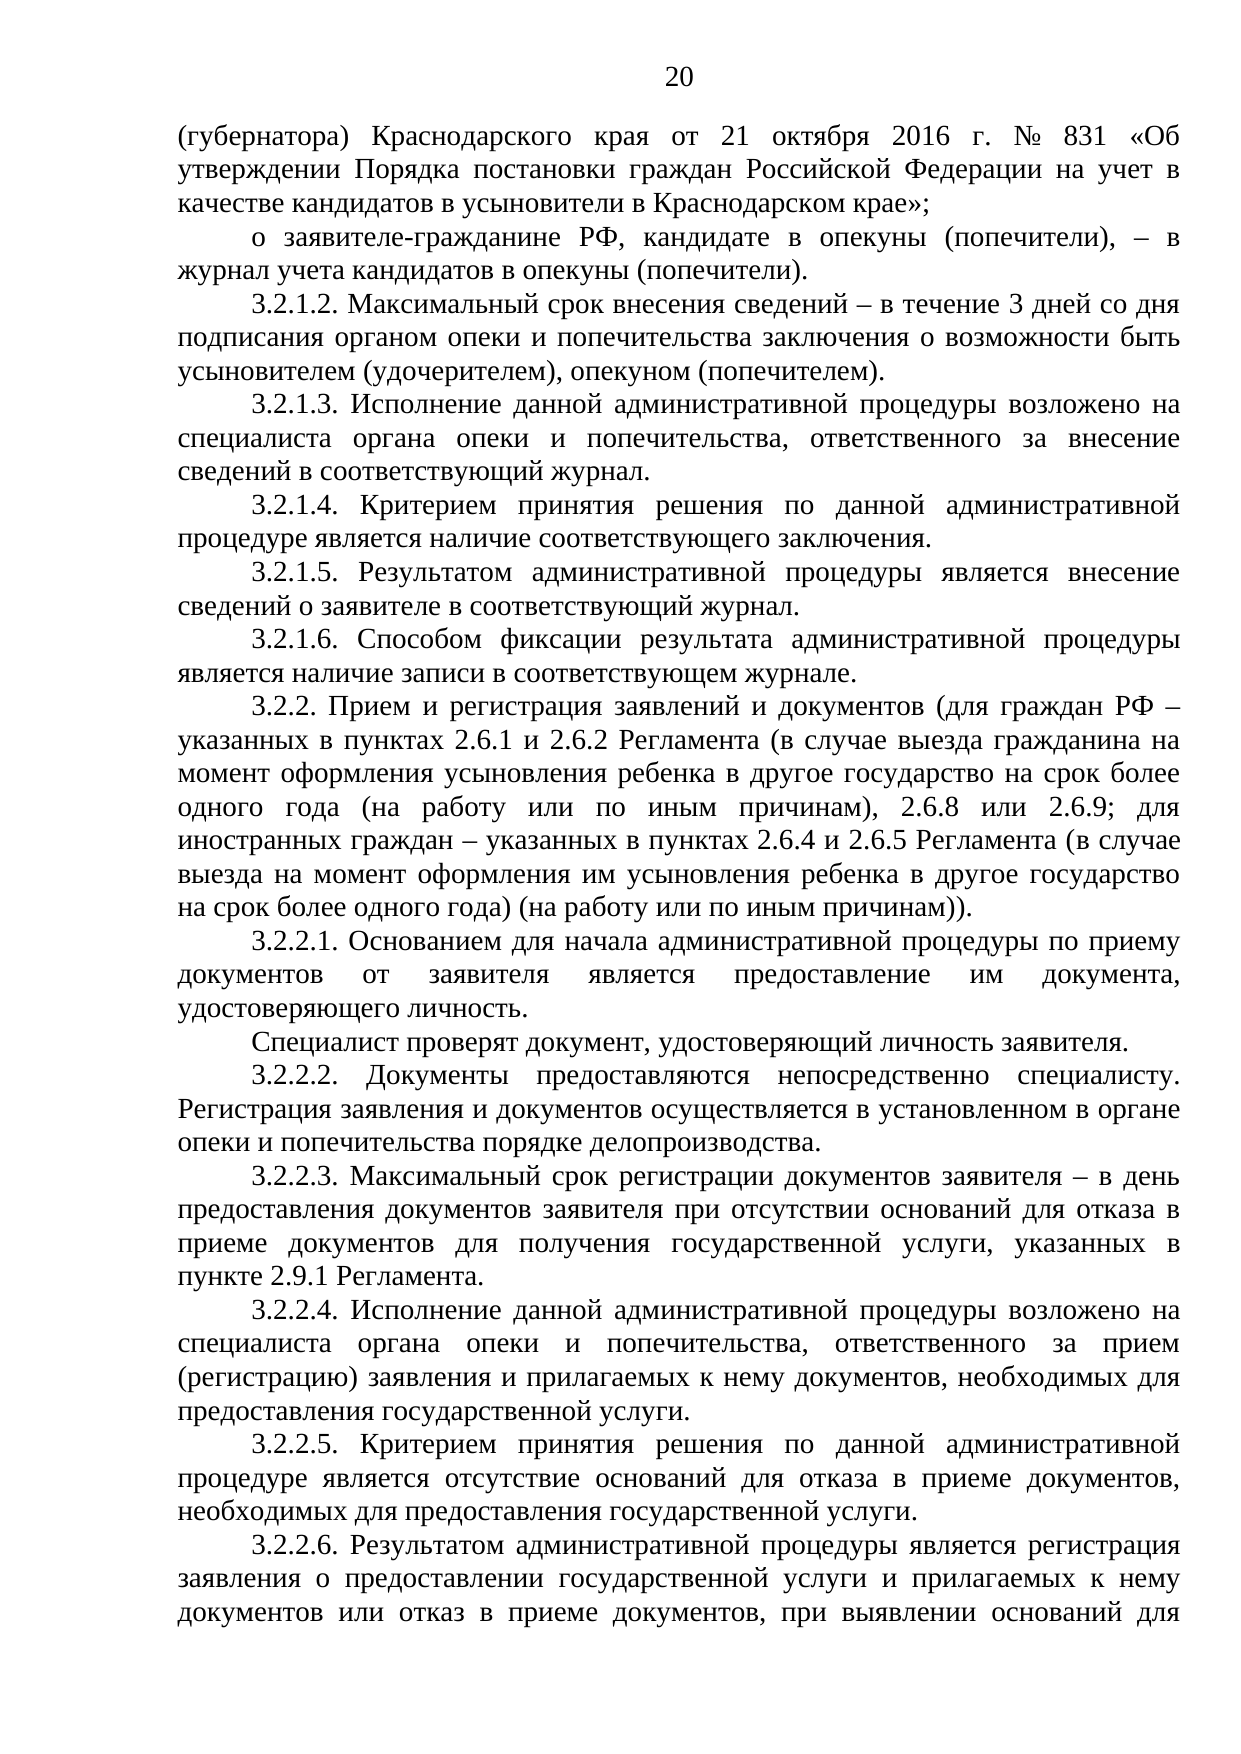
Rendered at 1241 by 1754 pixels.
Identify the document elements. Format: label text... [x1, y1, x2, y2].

text 3.2.1.4. Критерием принятия решения по данной административной процедуре является наличие соответствующего заключения. [177, 487, 1181, 554]
text 3.2.2. Прием и регистрация заявлений и документов (для граждан РФ – указанных в пунктах 2.6.1 и 2.6.2 Регламента (в случае выезда гражданина на момент оформления усыновления ребенка в другое государство на срок более одного года (на работу или по иным причинам), 2.6.8 или 2.6.9; для иностранных граждан – указанных в пунктах 2.6.4 и 2.6.5 Регламента (в случае выезда на момент оформления им усыновления ребенка в другое государство на срок более одного года) (на работу или по иным причинам)). [177, 688, 1181, 923]
text 3.2.1.3. Исполнение данной административной процедуры возложено на специалиста органа опеки и попечительства, ответственного за внесение сведений в соответствующий журнал. [177, 386, 1181, 487]
text 3.2.2.3. Максимальный срок регистрации документов заявителя – в день предоставления документов заявителя при отсутствии оснований для отказа в приеме документов для получения государственной услуги, указанных в пункте 2.9.1 Регламента. [177, 1158, 1181, 1292]
text 3.2.2.2. Документы предоставляются непосредственно специалисту. Регистрация заявления и документов осуществляется в установленном в органе опеки и попечительства порядке делопроизводства. [177, 1057, 1181, 1158]
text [177, 118, 1181, 219]
text 3.2.2.4. Исполнение данной административной процедуры возложено на специалиста органа опеки и попечительства, ответственного за прием (регистрацию) заявления и прилагаемых к нему документов, необходимых для предоставления государственной услуги. [177, 1292, 1181, 1426]
text 3.2.1.5. Результатом административной процедуры является внесение сведений о заявителе в соответствующий журнал. [177, 554, 1181, 621]
text о заявителе-гражданине РФ, кандидате в опекуны (попечители), – в журнал учета кандидатов в опекуны (попечители). [177, 219, 1181, 286]
text 3.2.1.6. Способом фиксации результата административной процедуры является наличие записи в соответствующем журнале. [177, 621, 1181, 688]
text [177, 1527, 1181, 1627]
text 3.2.2.1. Основанием для начала административной процедуры по приему документов от заявителя является предоставление им документа, удостоверяющего личность. [177, 923, 1181, 1024]
text 3.2.2.5. Критерием принятия решения по данной административной процедуре является отсутствие оснований для отказа в приеме документов, необходимых для предоставления государственной услуги. [177, 1426, 1181, 1527]
text 3.2.1.2. Максимальный срок внесения сведений – в течение 3 дней со дня подписания органом опеки и попечительства заключения о возможности быть усыновителем (удочерителем), опекуном (попечителем). [177, 286, 1181, 386]
text Специалист проверят документ, удостоверяющий личность заявителя. [177, 1024, 1181, 1057]
